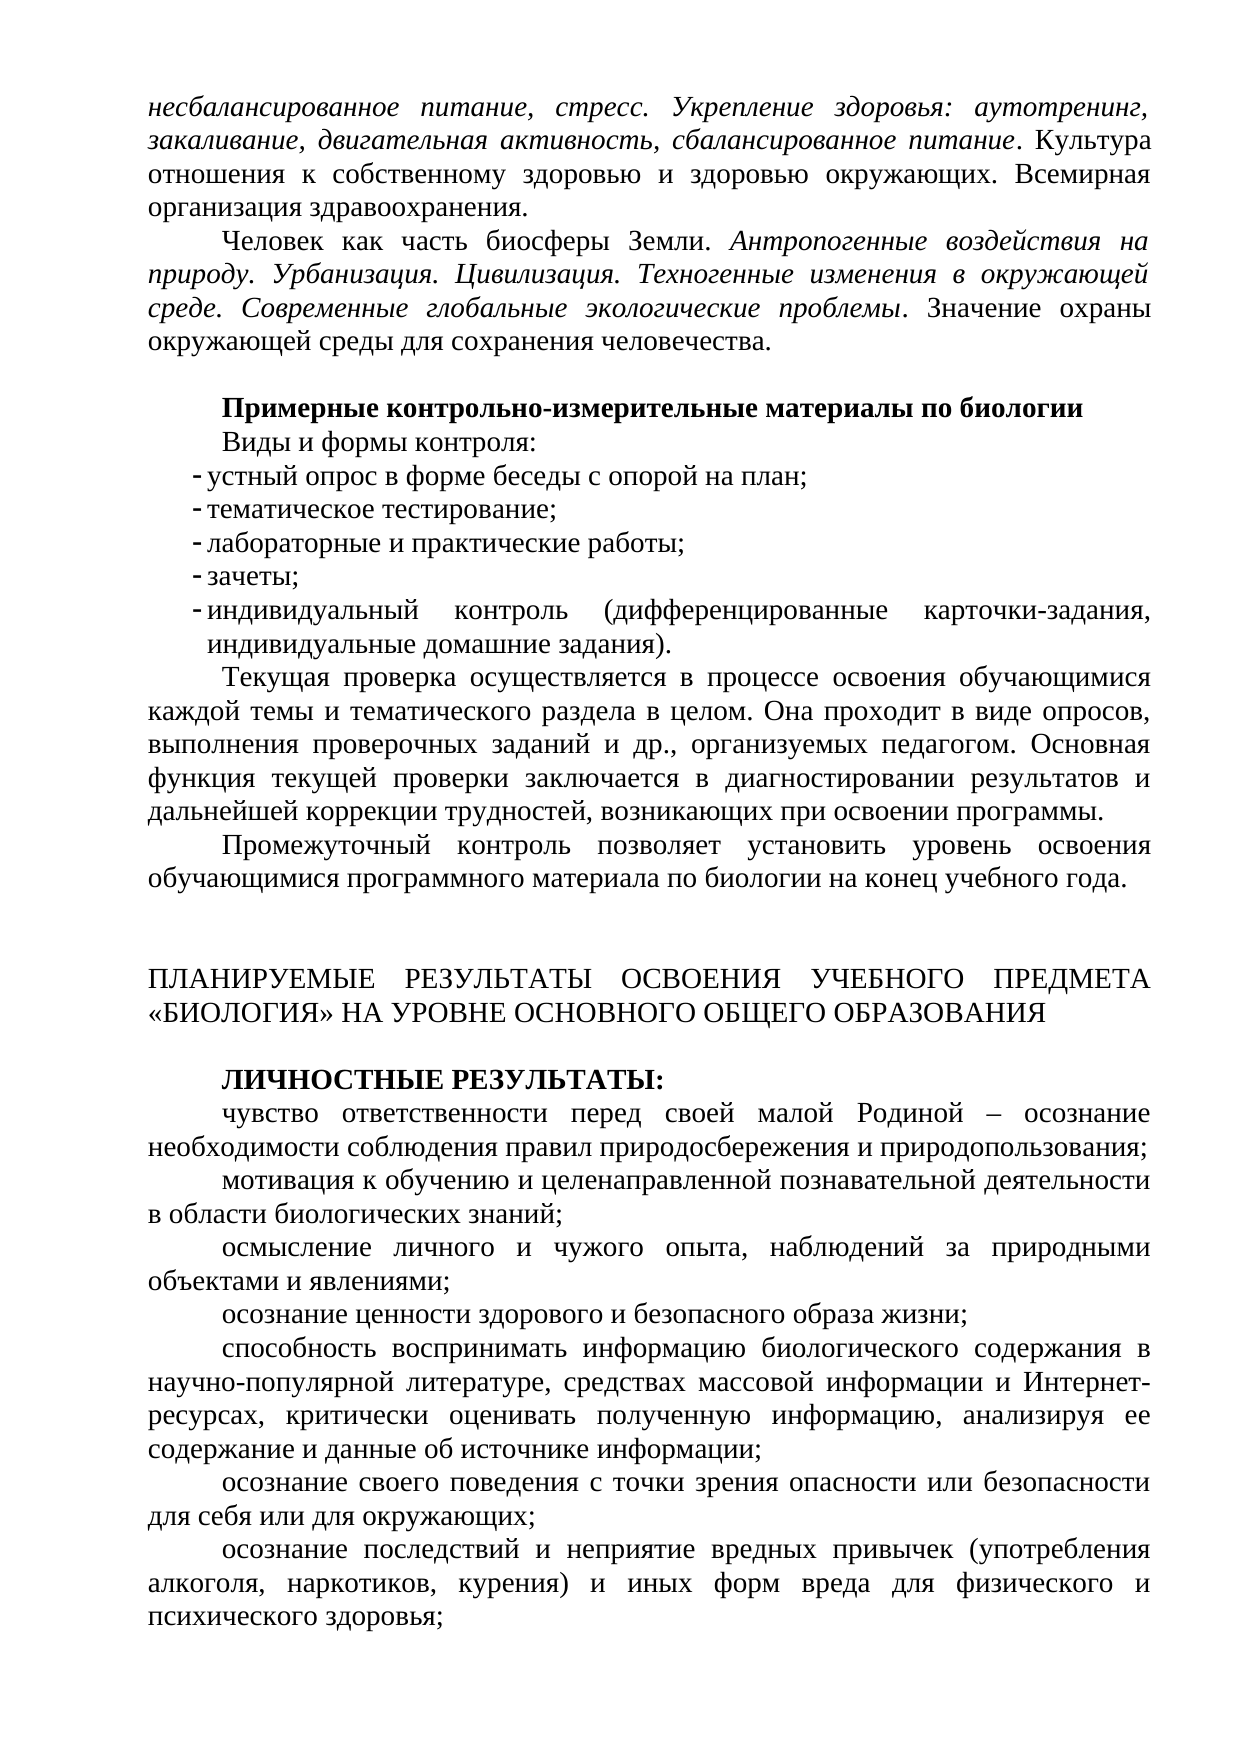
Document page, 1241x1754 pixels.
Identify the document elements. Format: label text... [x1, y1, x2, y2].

text Виды и формы контроля: [148, 424, 1152, 458]
text ПЛАНИРУЕМЫЕ РЕЗУЛЬТАТЫ ОСВОЕНИЯ УЧЕБНОГО ПРЕДМЕТА «БИОЛОГИЯ» НА УРОВНЕ ОСНОВНОГО ОБЩЕГО ОБРАЗОВАНИЯ [148, 961, 1152, 1028]
list тематическое тестирование; [192, 491, 1152, 525]
text Текущая проверка осуществляется в процессе освоения обучающимися каждой темы и тематического раздела в целом. Она проходит в виде опросов, выполнения проверочных заданий и др., организуемых педагогом. Основная функция текущей проверки заключается в диагностировании результатов и дальнейшей коррекции трудностей, возникающих при освоении программы. [148, 659, 1152, 827]
list индивидуальный контроль (дифференцированные карточки-задания, индивидуальные домашние задания). [192, 592, 1152, 659]
list устный опрос в форме беседы с опорой на план; [192, 458, 1152, 491]
text Личностные результаты: [148, 1062, 1152, 1095]
text осознание последствий и неприятие вредных привычек (употребления алкоголя, наркотиков, курения) и иных форм вреда для физического и психического здоровья; [148, 1531, 1152, 1632]
text Примерные контрольно-измерительные материалы по биологии [148, 391, 1152, 424]
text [148, 89, 1152, 223]
text осознание ценности здорового и безопасного образа жизни; [148, 1297, 1152, 1330]
text осознание своего поведения с точки зрения опасности или безопасности для себя или для окружающих; [148, 1464, 1152, 1531]
list лабораторные и практические работы; [192, 525, 1152, 558]
text мотивация к обучению и целенаправленной познавательной деятельности в области биологических знаний; [148, 1162, 1152, 1229]
text способность воспринимать информацию биологического содержания в научно-популярной литературе, средствах массовой информации и Интернет-ресурсах, критически оценивать полученную информацию, анализируя ее содержание и данные об источнике информации; [148, 1330, 1152, 1464]
list зачеты; [192, 558, 1152, 592]
text чувство ответственности перед своей малой Родиной – осознание необходимости соблюдения правил природосбережения и природопользования; [148, 1095, 1152, 1162]
text Человек как часть биосферы Земли. Антропогенные воздействия на природу. Урбанизация. Цивилизация. Техногенные изменения в окружающей среде. Современные глобальные экологические проблемы. Значение охраны окружающей среды для сохранения человечества. [148, 223, 1152, 357]
text Промежуточный контроль позволяет установить уровень освоения обучающимися программного материала по биологии на конец учебного года. [148, 827, 1152, 894]
text осмысление личного и чужого опыта, наблюдений за природными объектами и явлениями; [148, 1229, 1152, 1297]
